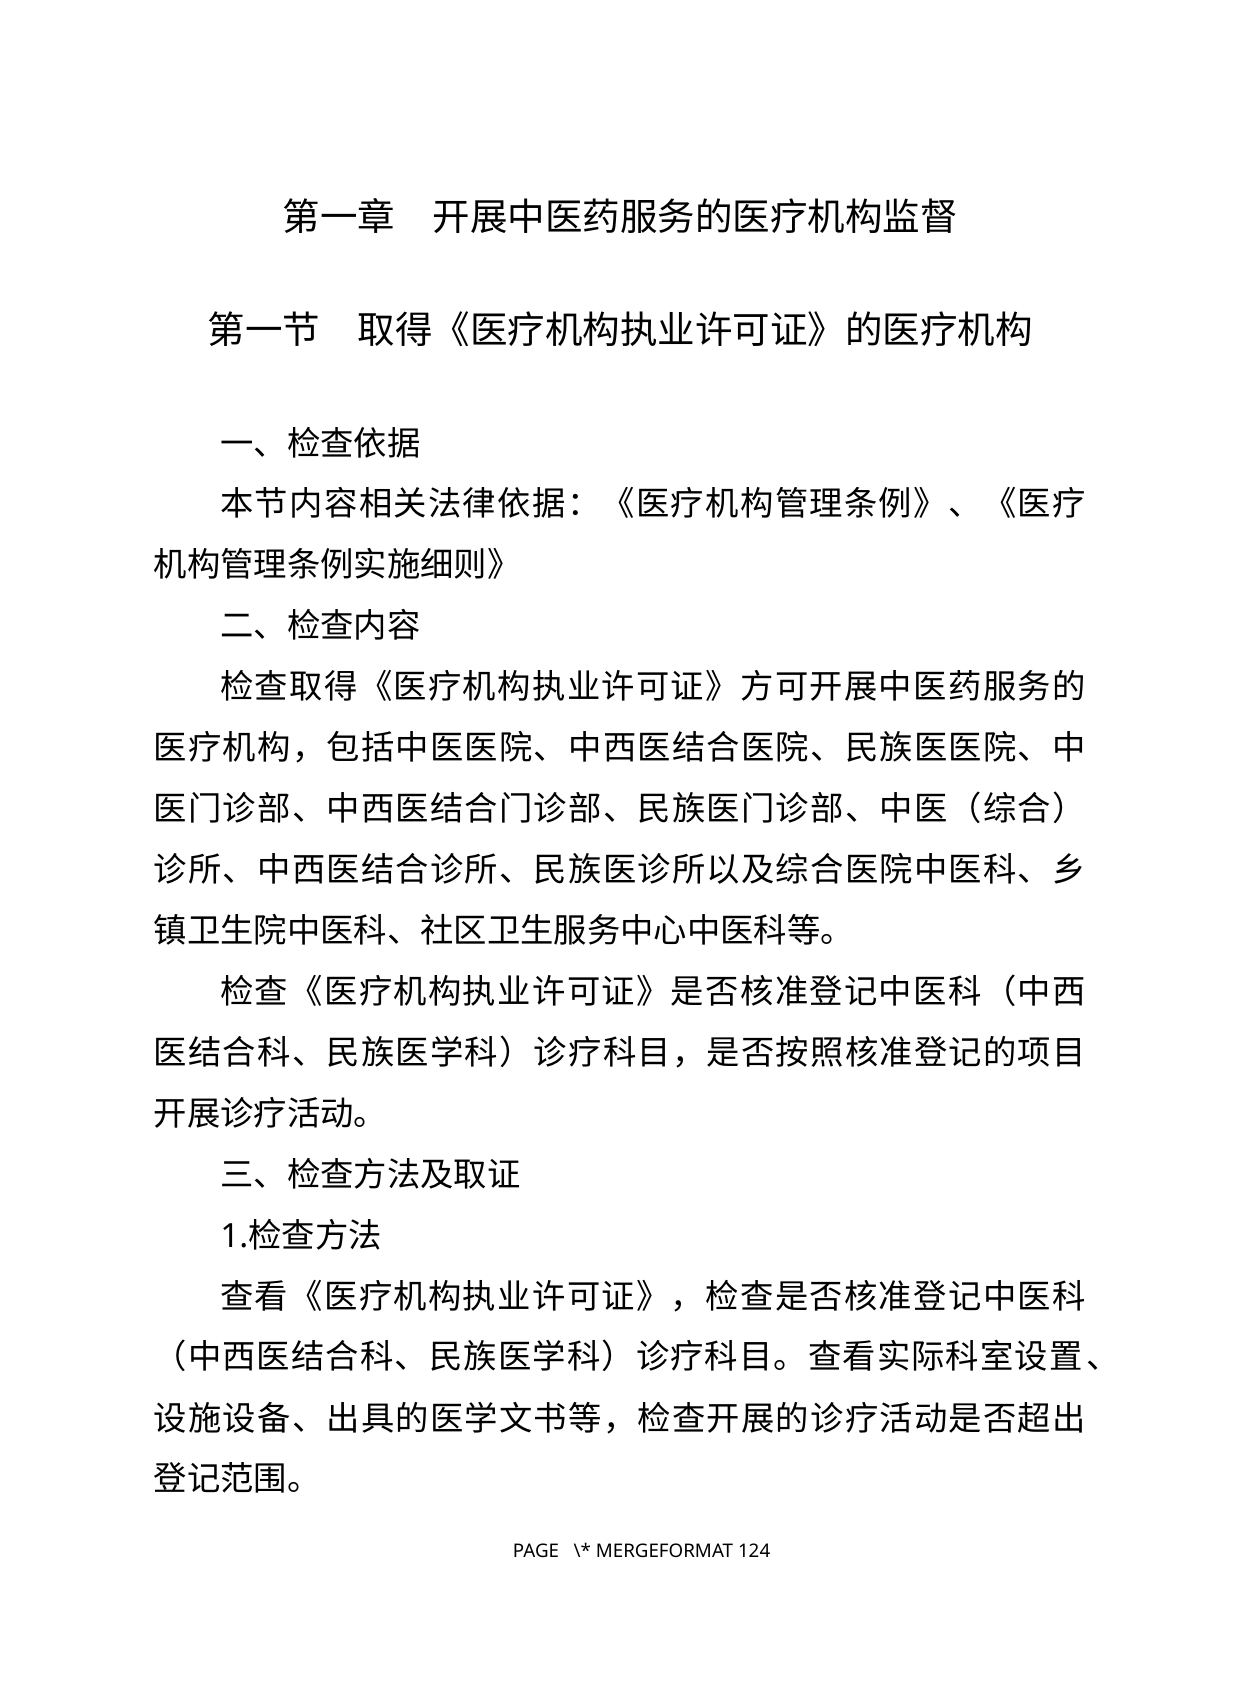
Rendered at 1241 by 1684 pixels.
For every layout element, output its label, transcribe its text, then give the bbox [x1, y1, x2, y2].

text 检查取得《医疗机构执业许可证》方可开展中医药服务的医疗机构，包括中医医院、中西医结合医院、民族医医院、中医门诊部、中西医结合门诊部、民族医门诊部、中医（综合）诊所、中西医结合诊所、民族医诊所以及综合医院中医科、乡镇卫生院中医科、社区卫生服务中心中医科等。 [153, 654, 1087, 958]
text 查看《医疗机构执业许可证》，检查是否核准登记中医科（中西医结合科、民族医学科）诊疗科目。查看实际科室设置、设施设备、出具的医学文书等，检查开展的诊疗活动是否超出登记范围。 [153, 1263, 1087, 1507]
text 第一节 取得《医疗机构执业许可证》的医疗机构 [153, 297, 1087, 358]
text 检查《医疗机构执业许可证》是否核准登记中医科（中西医结合科、民族医学科）诊疗科目，是否按照核准登记的项目开展诊疗活动。 [153, 958, 1087, 1141]
text 一、检查依据 [153, 410, 1087, 471]
text 第一章 开展中医药服务的医疗机构监督 [153, 184, 1087, 245]
text 1.检查方法 [153, 1202, 1087, 1263]
text 三、检查方法及取证 [153, 1141, 1087, 1202]
text 二、检查内容 [153, 593, 1087, 654]
text 本节内容相关法律依据：《医疗机构管理条例》、《医疗机构管理条例实施细则》 [153, 471, 1087, 593]
